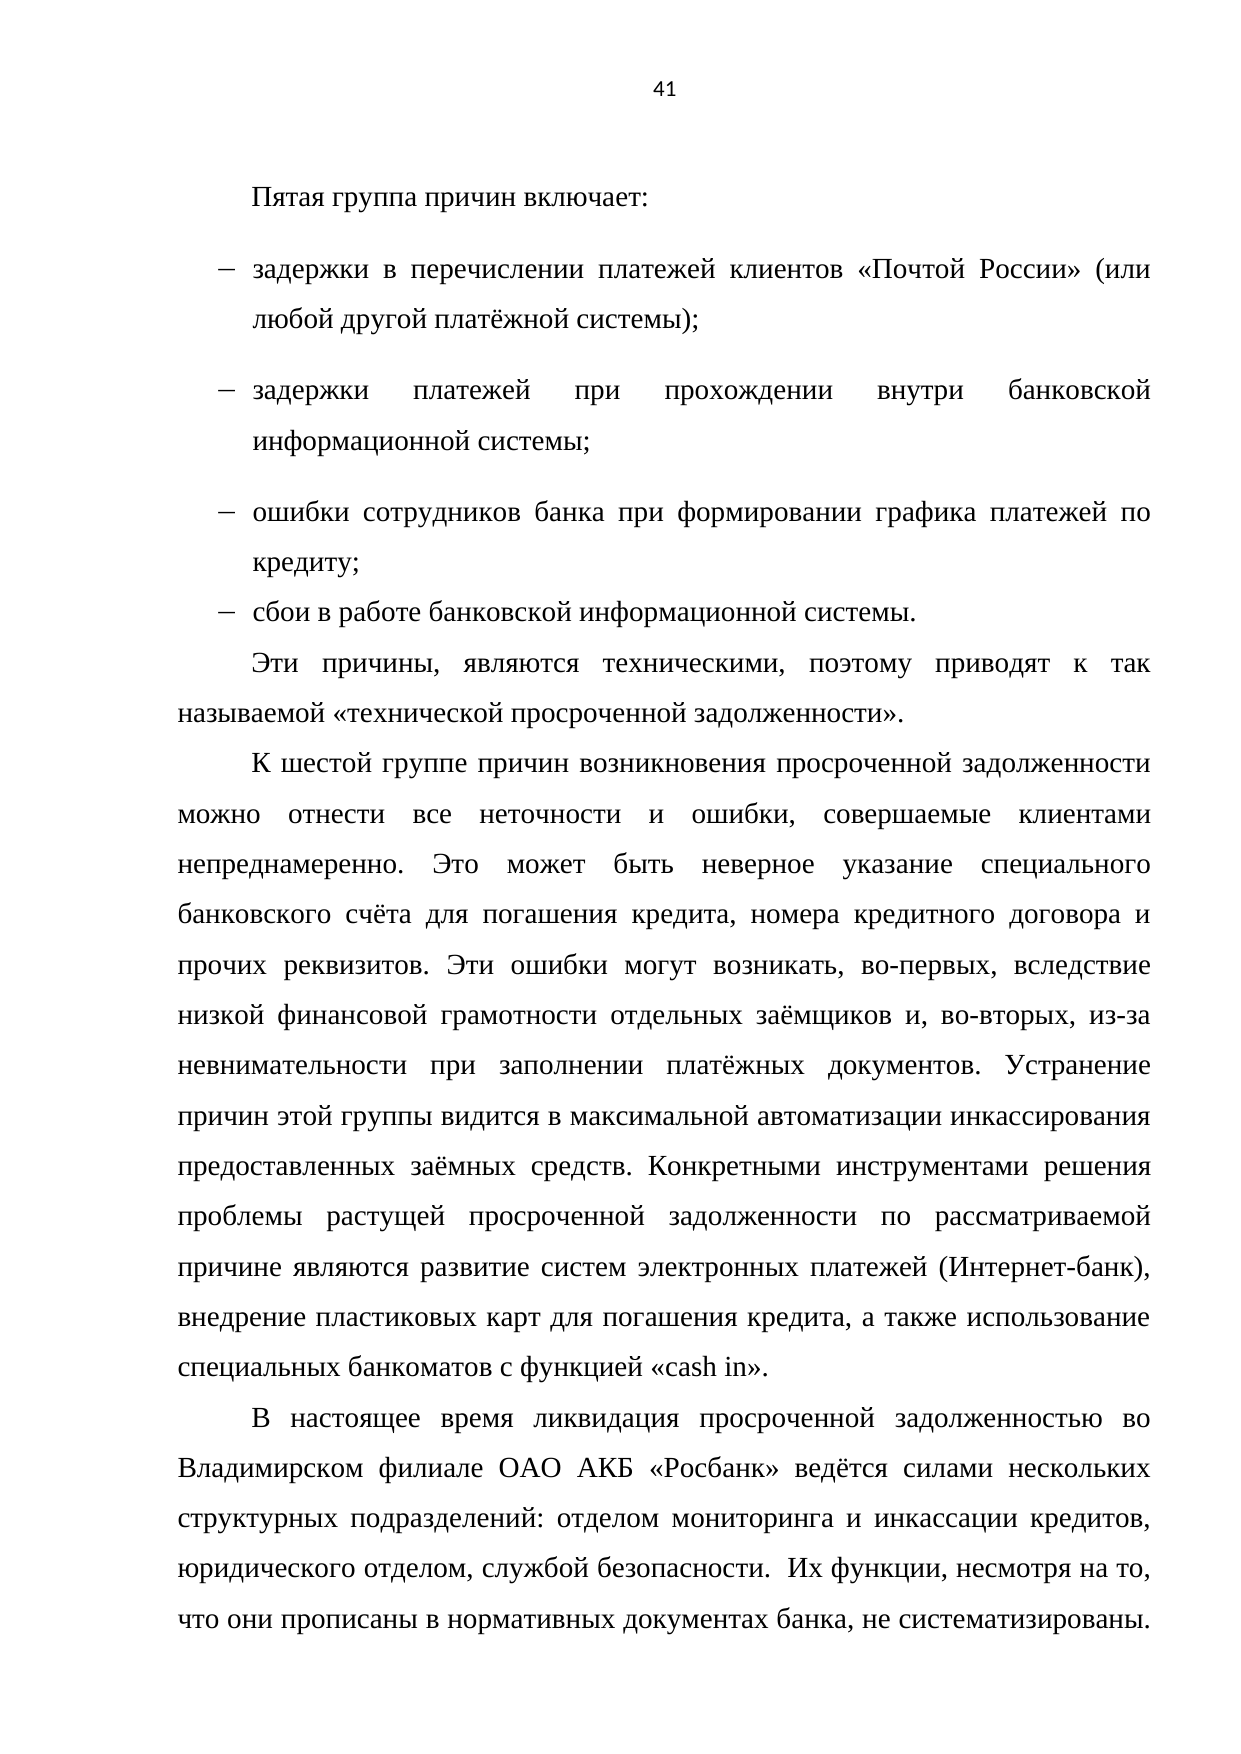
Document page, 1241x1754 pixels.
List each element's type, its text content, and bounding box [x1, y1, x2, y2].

list ошибки сотрудников банка при формировании графика платежей по кредиту; [215, 494, 1152, 578]
list задержки платежей при прохождении внутри банковской информационной системы; [215, 372, 1152, 456]
text Пятая группа причин включает: [177, 179, 1152, 213]
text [177, 1400, 1152, 1634]
text Эти причины, являются техническими, поэтому приводят к так называемой «технической просроченной задолженности». [177, 645, 1152, 729]
text К шестой группе причин возникновения просроченной задолженности можно отнести все неточности и ошибки, совершаемые клиентами непреднамеренно. Это может быть неверное указание специального банковского счёта для погашения кредита, номера кредитного договора и прочих реквизитов. Эти ошибки могут возникать, во-первых, вследствие низкой финансовой грамотности отдельных заёмщиков и, во-вторых, из-за невнимательности при заполнении платёжных документов. Устранение причин этой группы видится в максимальной автоматизации инкассирования предоставленных заёмных средств. Конкретными инструментами решения проблемы растущей просроченной задолженности по рассматриваемой причине являются развитие систем электронных платежей (Интернет-банк), внедрение пластиковых карт для погашения кредита, а также использование специальных банкоматов с функцией «cash in». [177, 746, 1152, 1383]
list задержки в перечислении платежей клиентов «Почтой России» (или любой другой платёжной системы); [215, 251, 1152, 335]
list сбои в работе банковской информационной системы. [215, 594, 1152, 628]
